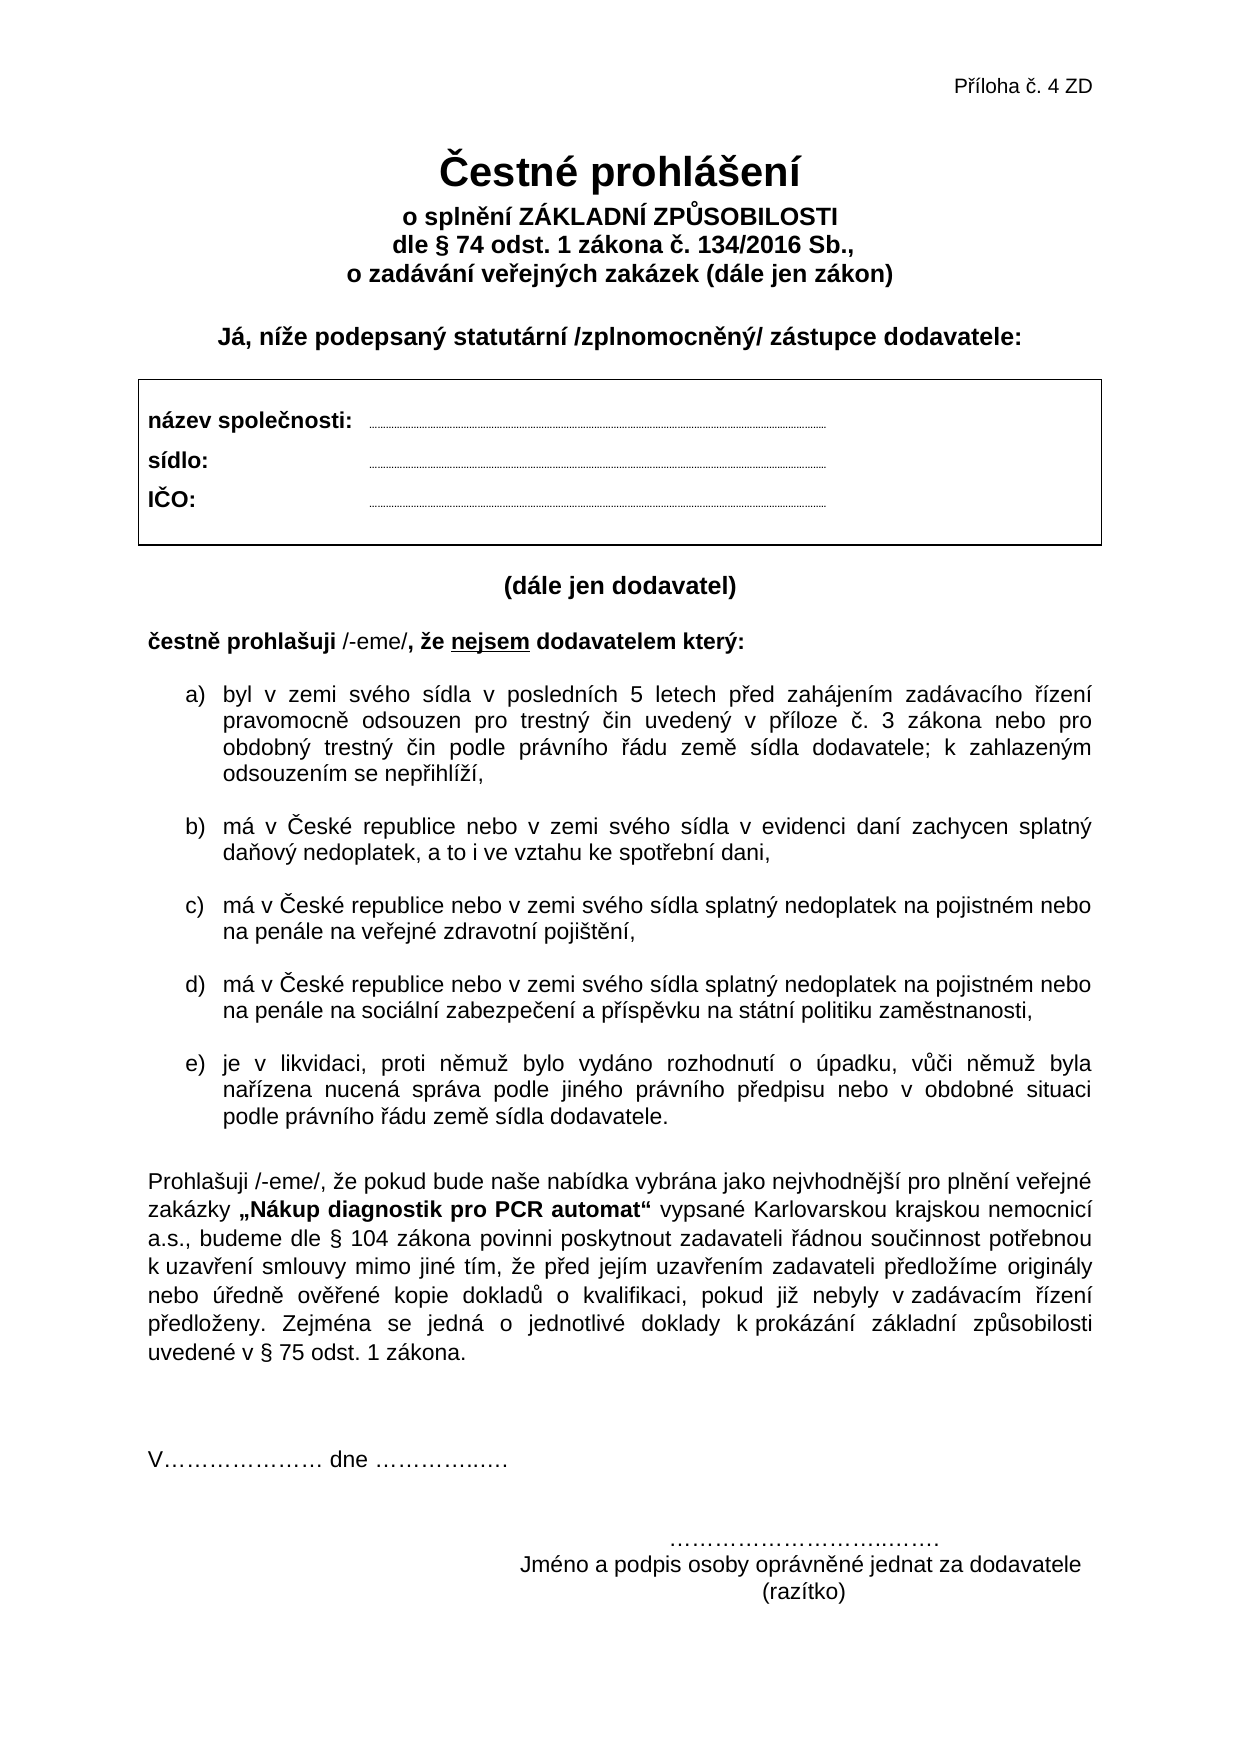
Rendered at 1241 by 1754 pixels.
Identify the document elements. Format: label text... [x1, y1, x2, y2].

text V………………… dne …………..…. [148, 1446, 1093, 1472]
text o splnění základní způsobilosti [148, 202, 1093, 231]
list je v likvidaci, proti němuž bylo vydáno rozhodnutí o úpadku, vůči němuž byla nařízena nucená správa podle jiného právního předpisu nebo v obdobné situaci podle právního řádu země sídla dodavatele. [185, 1050, 1093, 1129]
text o zadávání veřejných zakázek (dále jen zákon) [148, 259, 1093, 288]
text ………………………..……. [148, 1525, 1093, 1551]
text Já, níže podepsaný statutární /zplnomocněný/ zástupce dodavatele: [148, 322, 1093, 350]
text Čestné prohlášení [148, 148, 1093, 196]
text sídlo: ………………………………………………………………………………………………………………………………….…………….. [139, 444, 1101, 473]
text název společnosti: ………………………………………………………………………………………………………………………………….…………….. [139, 404, 1101, 434]
text Jméno a podpis osoby oprávněné jednat za dodavatele (razítko) [148, 1551, 1093, 1604]
list má v České republice nebo v zemi svého sídla splatný nedoplatek na pojistném nebo na penále na sociální zabezpečení a příspěvku na státní politiku zaměstnanosti, [185, 971, 1093, 1023]
text (dále jen dodavatel) [148, 571, 1093, 599]
text čestně prohlašuji /-eme/, že nejsem dodavatelem který: [148, 628, 1093, 654]
list má v České republice nebo v zemi svého sídla v evidenci daní zachycen splatný daňový nedoplatek, a to i ve vztahu ke spotřební dani, [185, 813, 1093, 865]
list byl v zemi svého sídla v posledních 5 letech před zahájením zadávacího řízení pravomocně odsouzen pro trestný čin uvedený v příloze č. 3 zákona nebo pro obdobný trestný čin podle právního řádu země sídla dodavatele; k zahlazeným odsouzením se nepřihlíží, [185, 681, 1093, 786]
text Prohlašuji /-eme/, že pokud bude naše nabídka vybrána jako nejvhodnější pro plnění veřejné zakázky „Nákup diagnostik pro PCR automat“ vypsané Karlovarskou krajskou nemocnicí a.s., budeme dle § 104 zákona povinni poskytnout zadavateli řádnou součinnost potřebnou k uzavření smlouvy mimo jiné tím, že před jejím uzavřením zadavateli předložíme originály nebo úředně ověřené kopie dokladů o kvalifikaci, pokud již nebyly v zadávacím řízení předloženy. Zejména se jedná o jednotlivé doklady k prokázání základní způsobilosti uvedené v § 75 odst. 1 zákona. [148, 1168, 1093, 1365]
text IČO: ………………………………………………………………………………………………………………………………….…………….. [139, 483, 1101, 513]
list má v České republice nebo v zemi svého sídla splatný nedoplatek na pojistném nebo na penále na veřejné zdravotní pojištění, [185, 892, 1093, 944]
text dle § 74 odst. 1 zákona č. 134/2016 Sb., [148, 231, 1093, 259]
